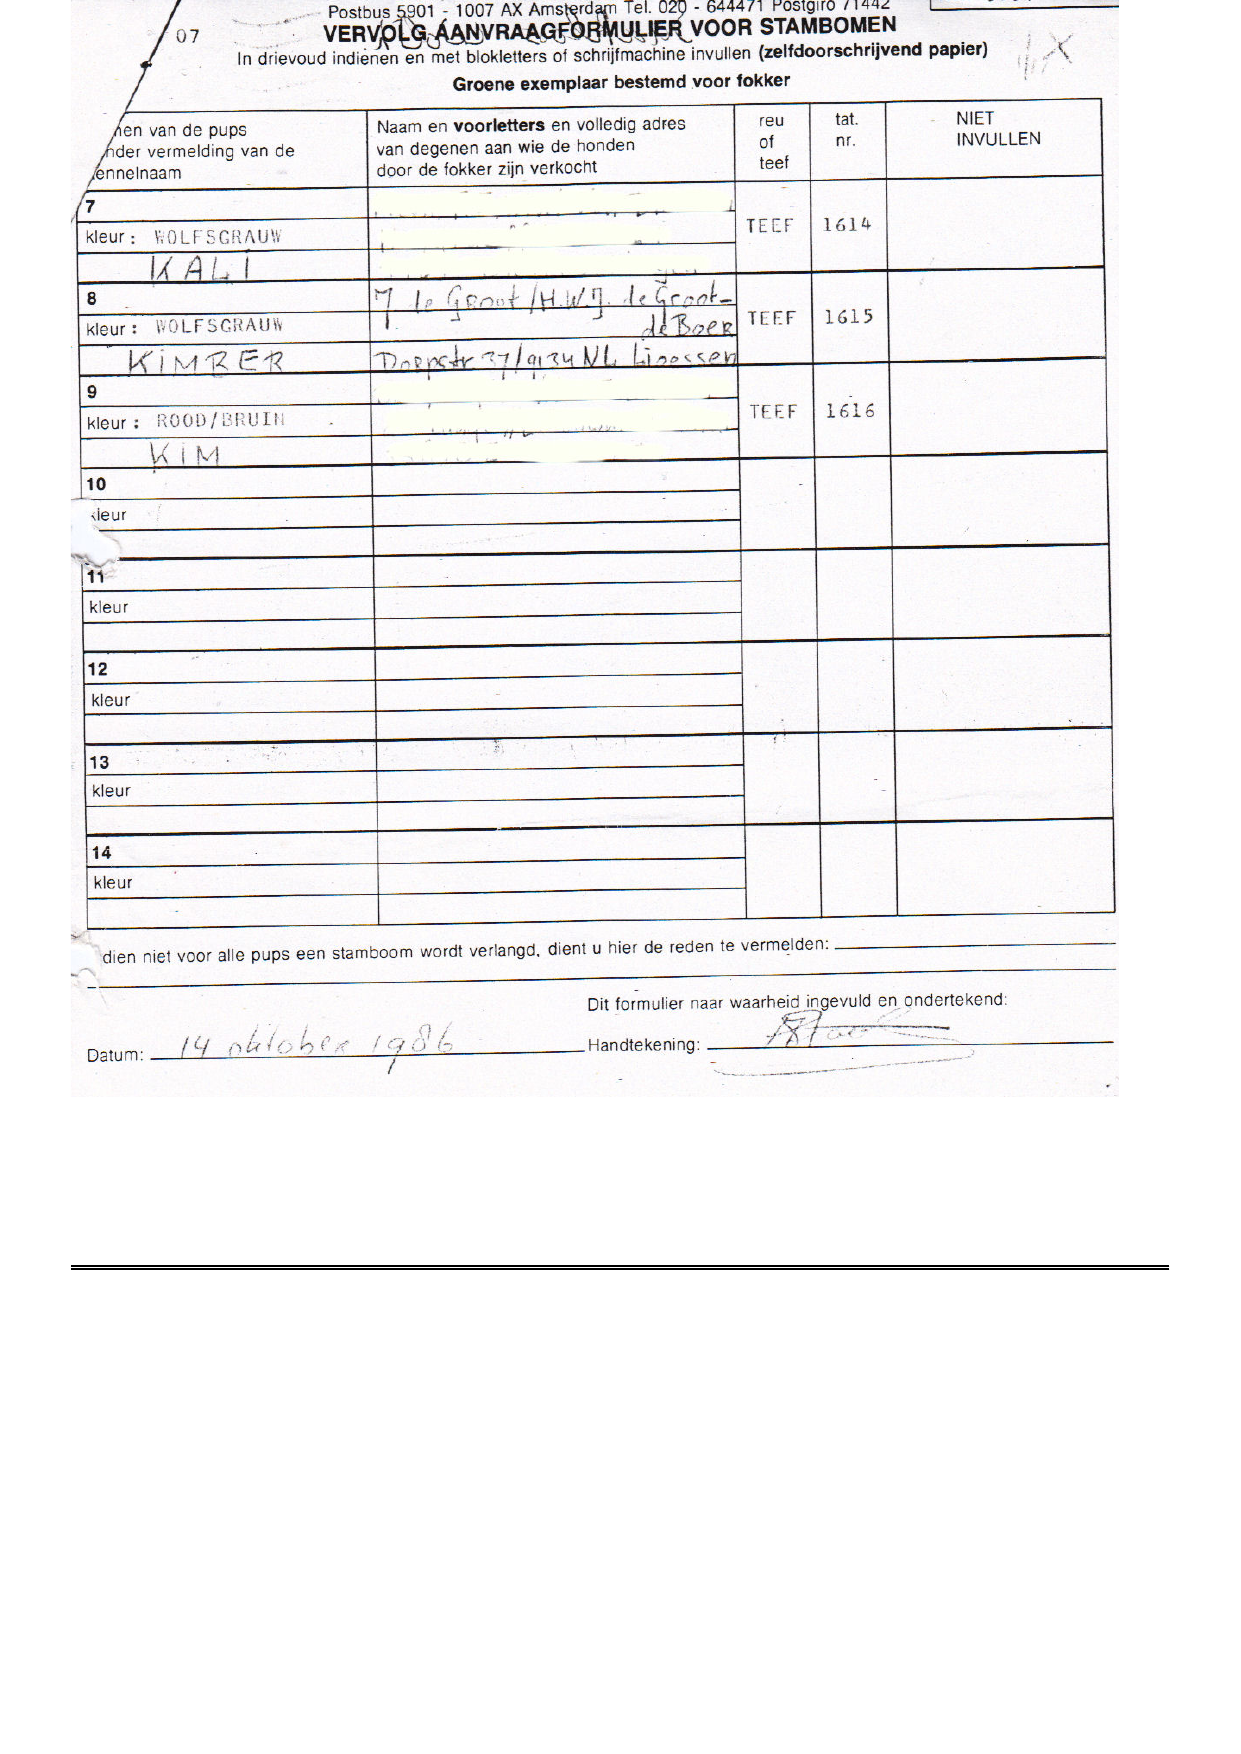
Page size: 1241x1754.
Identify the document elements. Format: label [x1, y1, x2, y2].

picture [70, 0, 1119, 1097]
